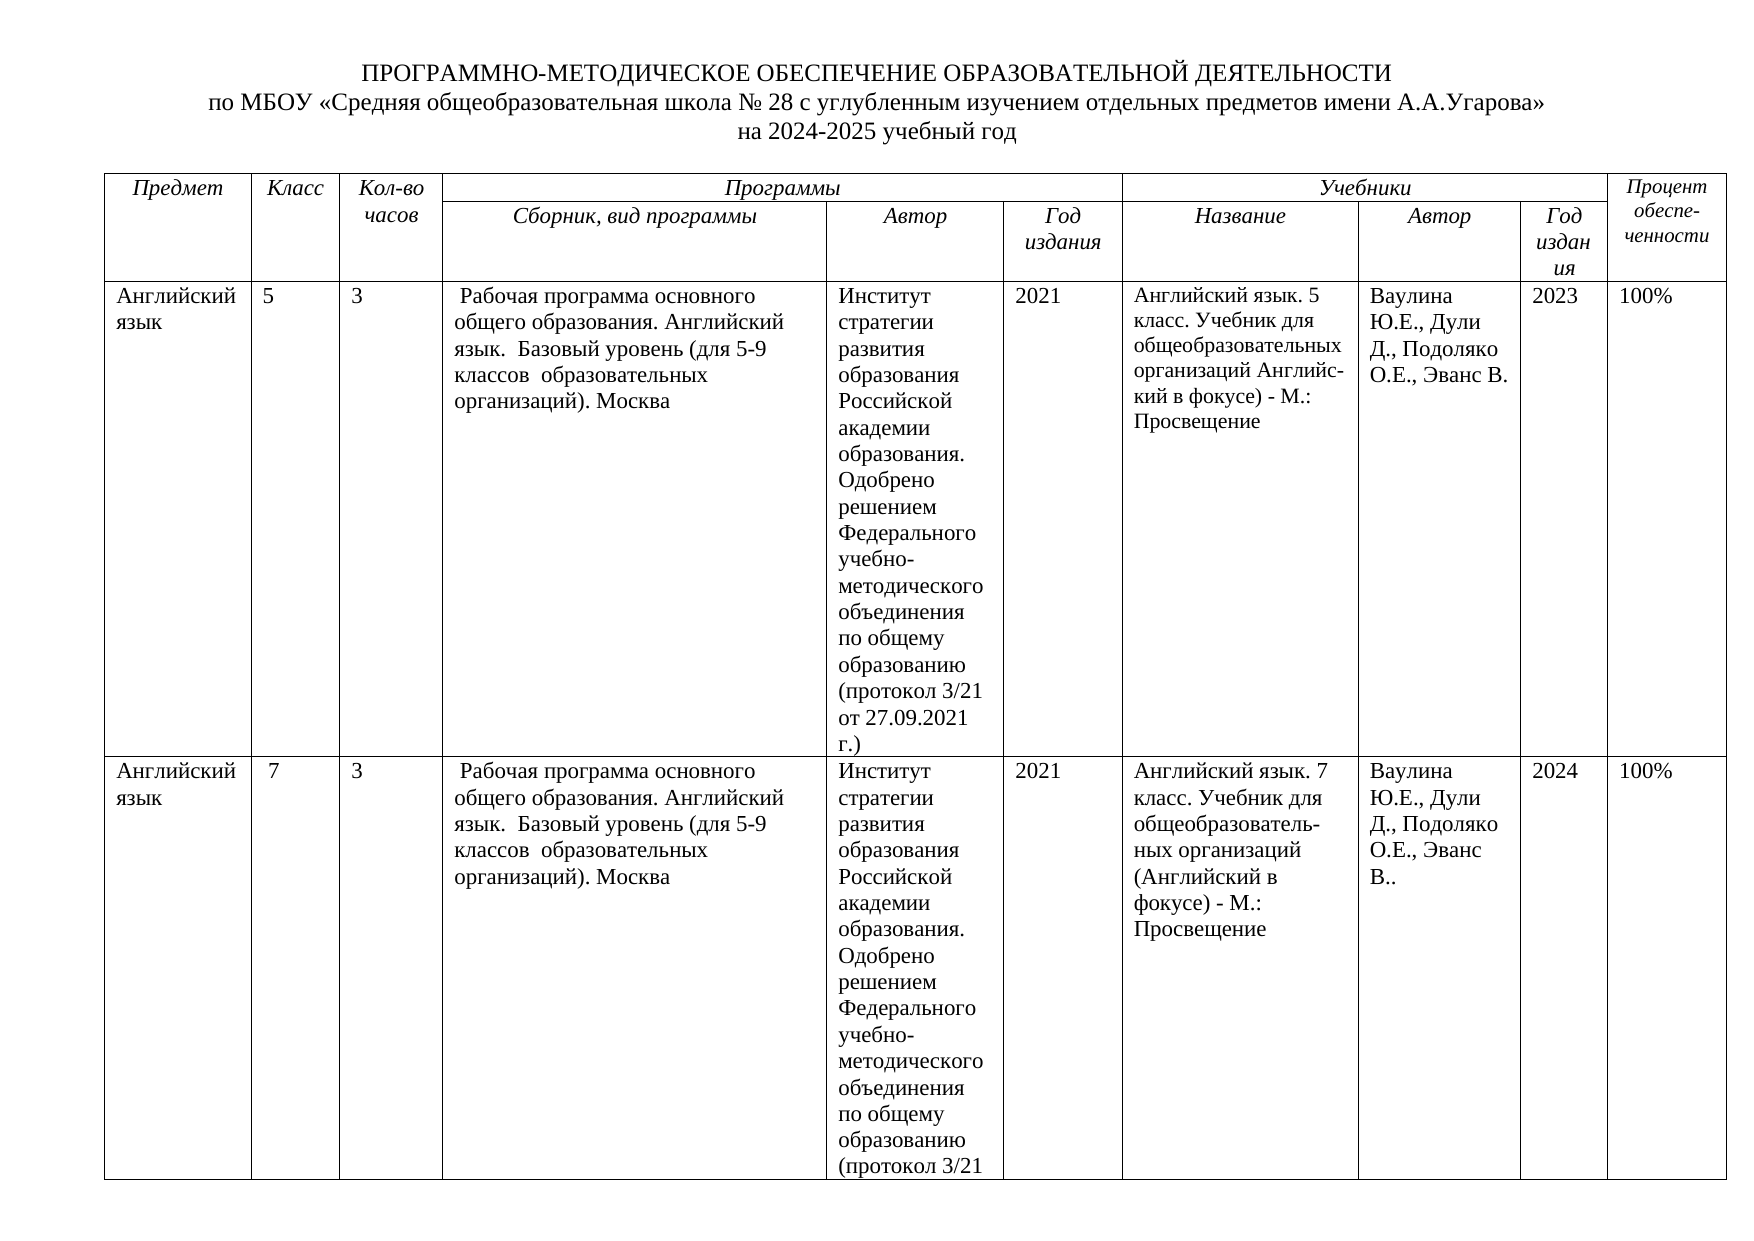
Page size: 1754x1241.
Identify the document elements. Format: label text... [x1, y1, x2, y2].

table_cell Рабочая программа основного общего образования. Английский язык. Базовый уровень (для 5-9 классов образовательных организаций). Москва [443, 282, 826, 756]
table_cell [443, 757, 826, 1179]
table_cell Английский язык [105, 757, 251, 1179]
table_cell Название [1123, 202, 1358, 281]
table_header Программы [443, 174, 1122, 201]
table_cell Английский язык. 5 класс. Учебник для общеобразовательных организаций Английс-кий в фокусе) - М.: Просвещение [1123, 282, 1358, 756]
table_cell Английский язык [105, 282, 251, 756]
table_cell 2021 [1004, 757, 1122, 1179]
table_cell Год издания [1521, 202, 1607, 281]
text по МБОУ «Средняя общеобразовательная школа № 28 с углубленным изучением отдельных предметов имени А.А.Угарова» [118, 87, 1636, 116]
table_cell Автор [1359, 202, 1520, 281]
table_cell Автор [827, 202, 1003, 281]
table_cell 100% [1608, 757, 1726, 1179]
table_cell 5 [252, 282, 339, 756]
table_cell Сборник, вид программы [443, 202, 826, 281]
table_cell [827, 757, 1003, 1179]
table_cell 2023 [1521, 282, 1607, 756]
table_cell 100% [1608, 282, 1726, 756]
table_header Учебники [1123, 174, 1607, 201]
table_cell 7 [252, 757, 339, 1179]
table_cell Ваулина Ю.Е., Дули Д., Подоляко О.Е., Эванс В. [1359, 282, 1520, 756]
text на 2024-2025 учебный год [118, 116, 1636, 144]
table_header Предмет [105, 174, 251, 281]
table_header Класс [252, 174, 339, 281]
table_cell 3 [340, 282, 442, 756]
text ПРОГРАММНО-МЕТОДИЧЕСКОЕ ОБЕСПЕЧЕНИЕ ОБРАЗОВАТЕЛЬНОЙ ДЕЯТЕЛЬНОСТИ [118, 58, 1636, 87]
table_cell Год издания [1004, 202, 1122, 281]
table_cell 3 [340, 757, 442, 1179]
table_cell 2024 [1521, 757, 1607, 1179]
table_header Процент обеспе-ченности [1608, 174, 1726, 281]
table_header Кол-во часов [340, 174, 442, 281]
table_cell 2021 [1004, 282, 1122, 756]
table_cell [1123, 757, 1358, 1179]
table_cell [1359, 757, 1520, 1179]
